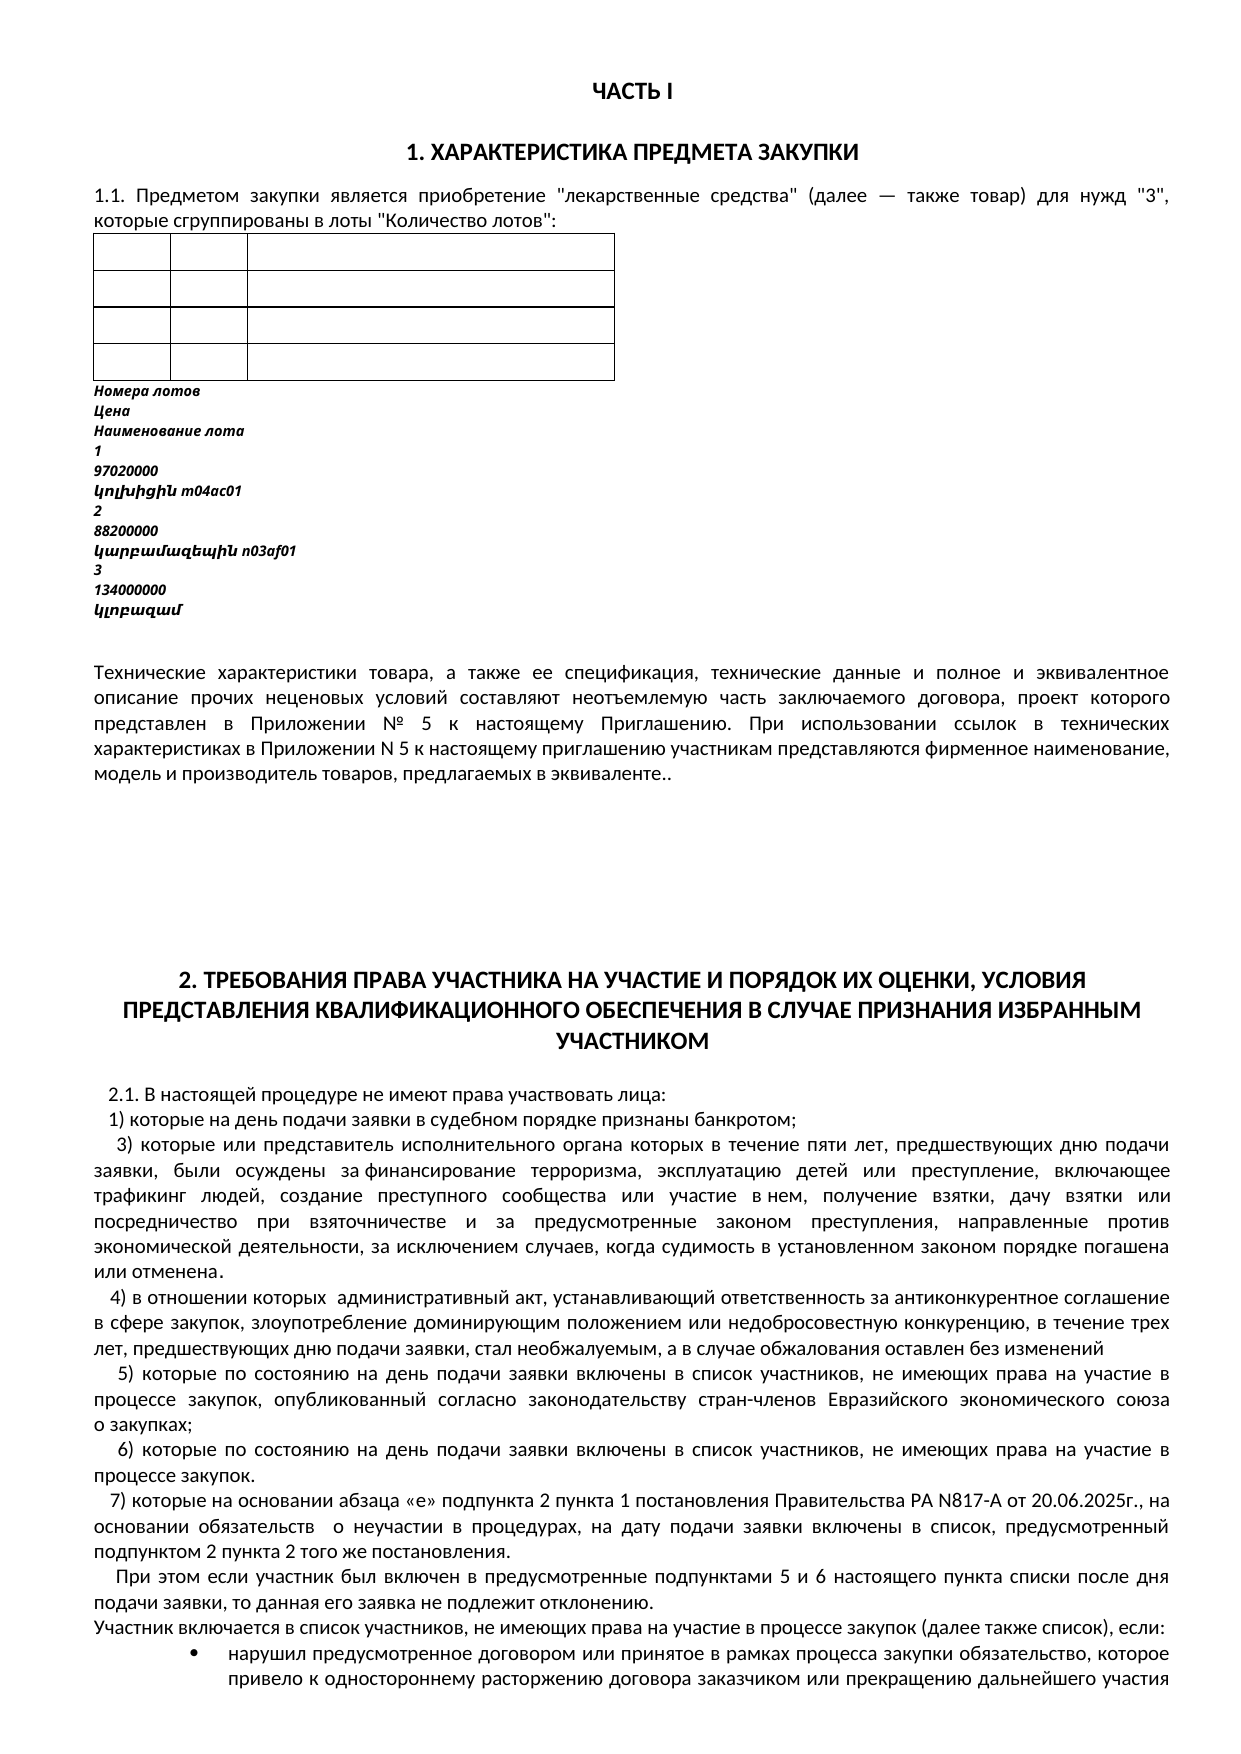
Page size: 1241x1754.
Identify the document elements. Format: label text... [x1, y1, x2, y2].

text 6) которые по состоянию на день подачи заявки включены в список участников, не имеющих права на участие в процессе закупок. [94, 1437, 1171, 1487]
text 1.1. Предметом закупки является приобретение "лекарственные средства" (далее — также товар) для нужд "3", которые сгруппированы в лоты "Количество лотов": [94, 182, 1171, 233]
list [190, 1640, 1171, 1691]
text 2.1. В настоящей процедуре не имеют права участвовать лица: [94, 1081, 1171, 1106]
text Технические характеристики товара, а также ее спецификация, технические данные и полное и эквивалентное описание прочих неценовых условий составляют неотъемлемую часть заключаемого договора, проект которого представлен в Приложении № 5 к настоящему Приглашению. При использовании ссылок в технических характеристиках в Приложении N 5 к настоящему приглашению участникам представляются фирменное наименование, модель и производитель товаров, предлагаемых в эквиваленте.. [94, 659, 1171, 786]
text 7) которые на основании абзаца «е» подпункта 2 пункта 1 постановления Правительства РА N817-А от 20.06.2025г., на основании обязательств o неучастии в процедурах, на дату подачи заявки включены в список, предусмотренный подпунктом 2 пункта 2 того же постановления. [94, 1487, 1171, 1564]
text 3) которые или представитель исполнительного органа которых в течение пяти лет, предшествующих дню подачи заявки, были осуждены за финансирование терроризма, эксплуатацию детей или преступление, включающее трафикинг людей, создание преступного сообщества или участие в нем, получение взятки, дачу взятки или посредничество при взяточничестве и за предусмотренные законом преступления, направленные против экономической деятельности, за исключением случаев, когда судимость в установленном законом порядке погашена или отменена․ [94, 1132, 1171, 1284]
text 1. ХАРАКТЕРИСТИКА ПРЕДМЕТА ЗАКУПКИ [94, 136, 1171, 167]
text При этом если участник был включен в предусмотренные подпунктами 5 и 6 настоящего пункта списки после дня подачи заявки, то данная его заявка не подлежит отклонению. [94, 1564, 1171, 1614]
text 4) в отношении которых административный акт, устанавливающий ответственность за антиконкурентное соглашение в сфере закупок, злоупотребление доминирующим положением или недобросовестную конкуренцию, в течение трех лет, предшествующих дню подачи заявки, стал необжалуемым, а в случае обжалования оставлен без изменений [94, 1284, 1171, 1360]
text ЧАСТЬ I [94, 75, 1171, 106]
text 2. ТРЕБОВАНИЯ ПРАВА УЧАСТНИКА НА УЧАСТИЕ И ПОРЯДОК ИХ ОЦЕНКИ, УСЛОВИЯ ПРЕДСТАВЛЕНИЯ КВАЛИФИКАЦИОННОГО ОБЕСПЕЧЕНИЯ В СЛУЧАЕ ПРИЗНАНИЯ ИЗБРАННЫМ УЧАСТНИКОМ [94, 964, 1171, 1055]
text 5) которые по состоянию на день подачи заявки включены в список участников, не имеющих права на участие в процессе закупок, опубликованный согласно законодательству стран-членов Евразийского экономического союза о закупках; [94, 1360, 1171, 1437]
text 1) которые на день подачи заявки в судебном порядке признаны банкротом; [94, 1106, 1171, 1132]
text Участник включается в список участников, не имеющих права на участие в процессе закупок (далее также список), если: [94, 1614, 1171, 1640]
